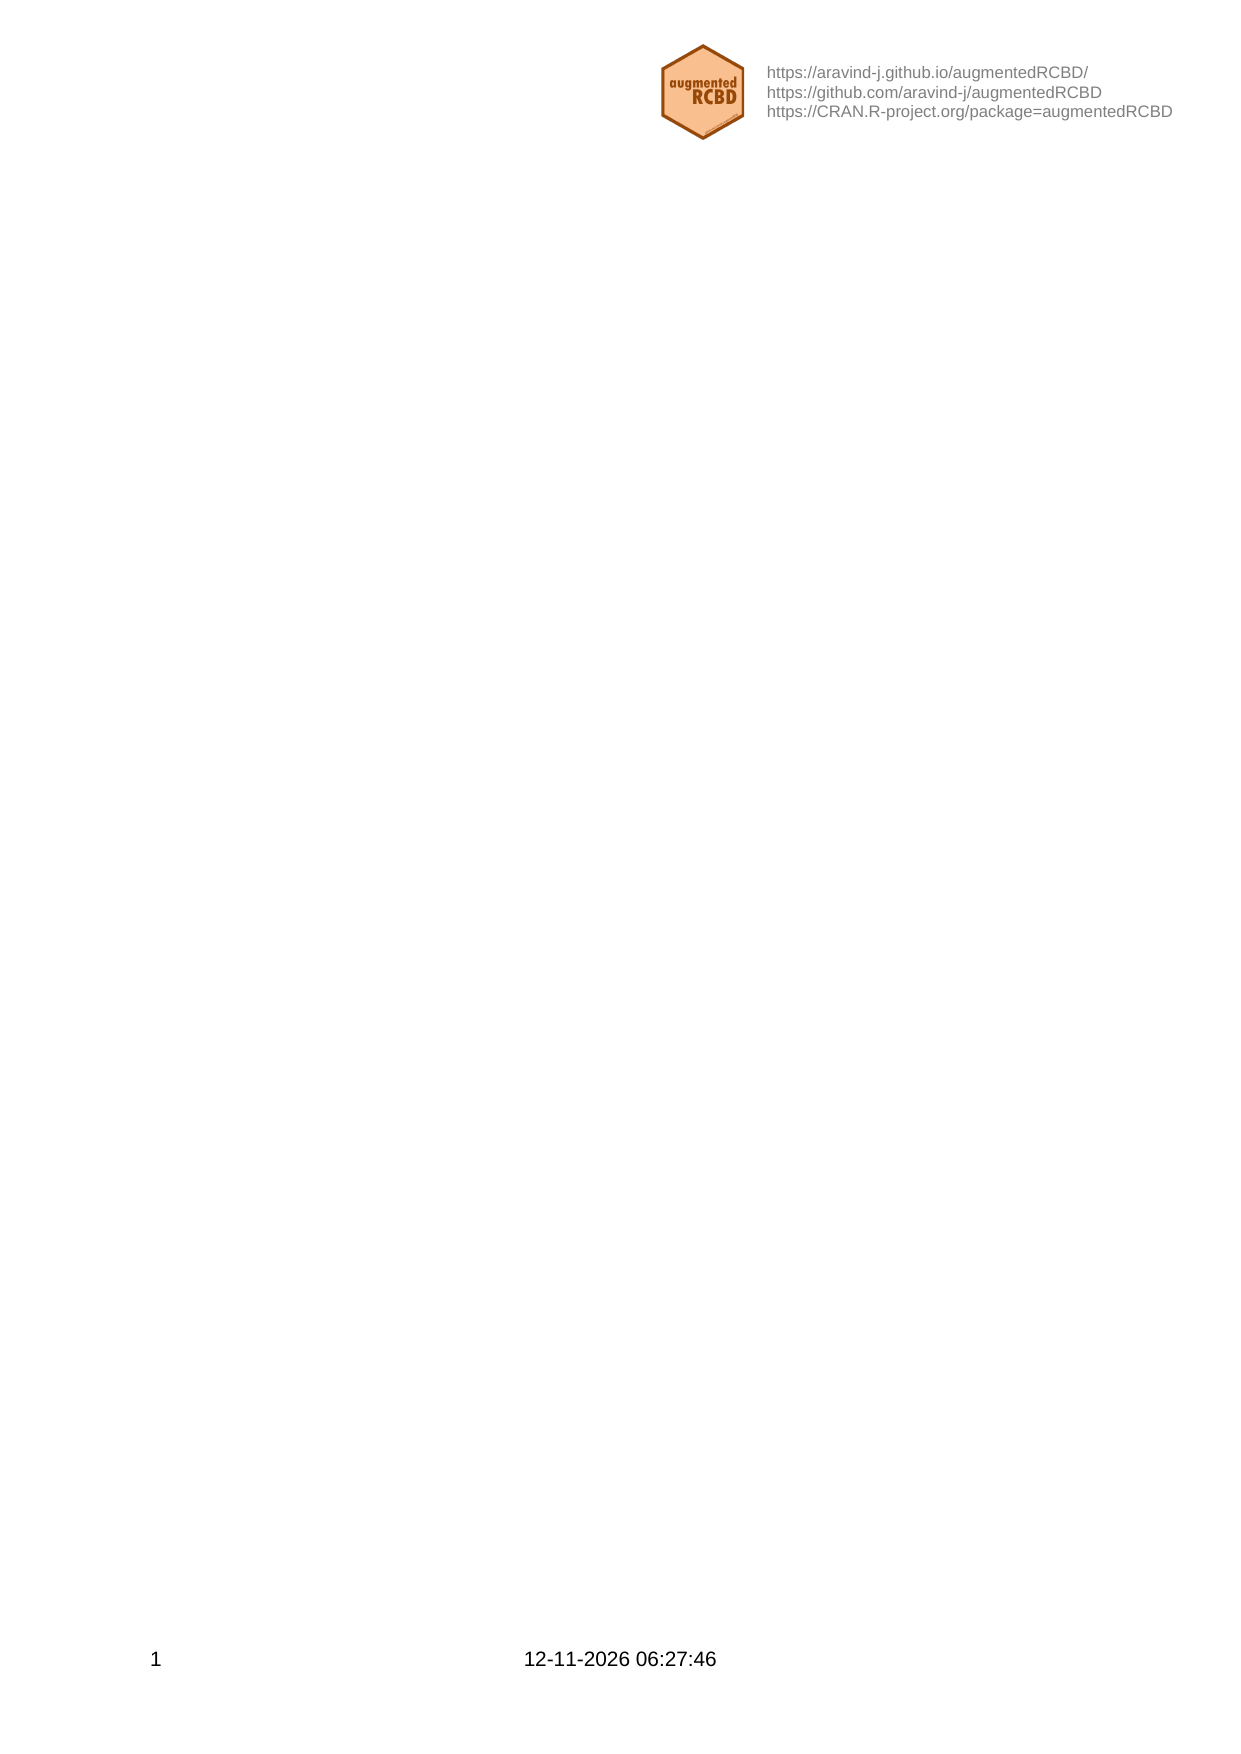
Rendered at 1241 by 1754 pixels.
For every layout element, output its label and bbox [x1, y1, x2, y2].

picture [661, 44, 745, 140]
